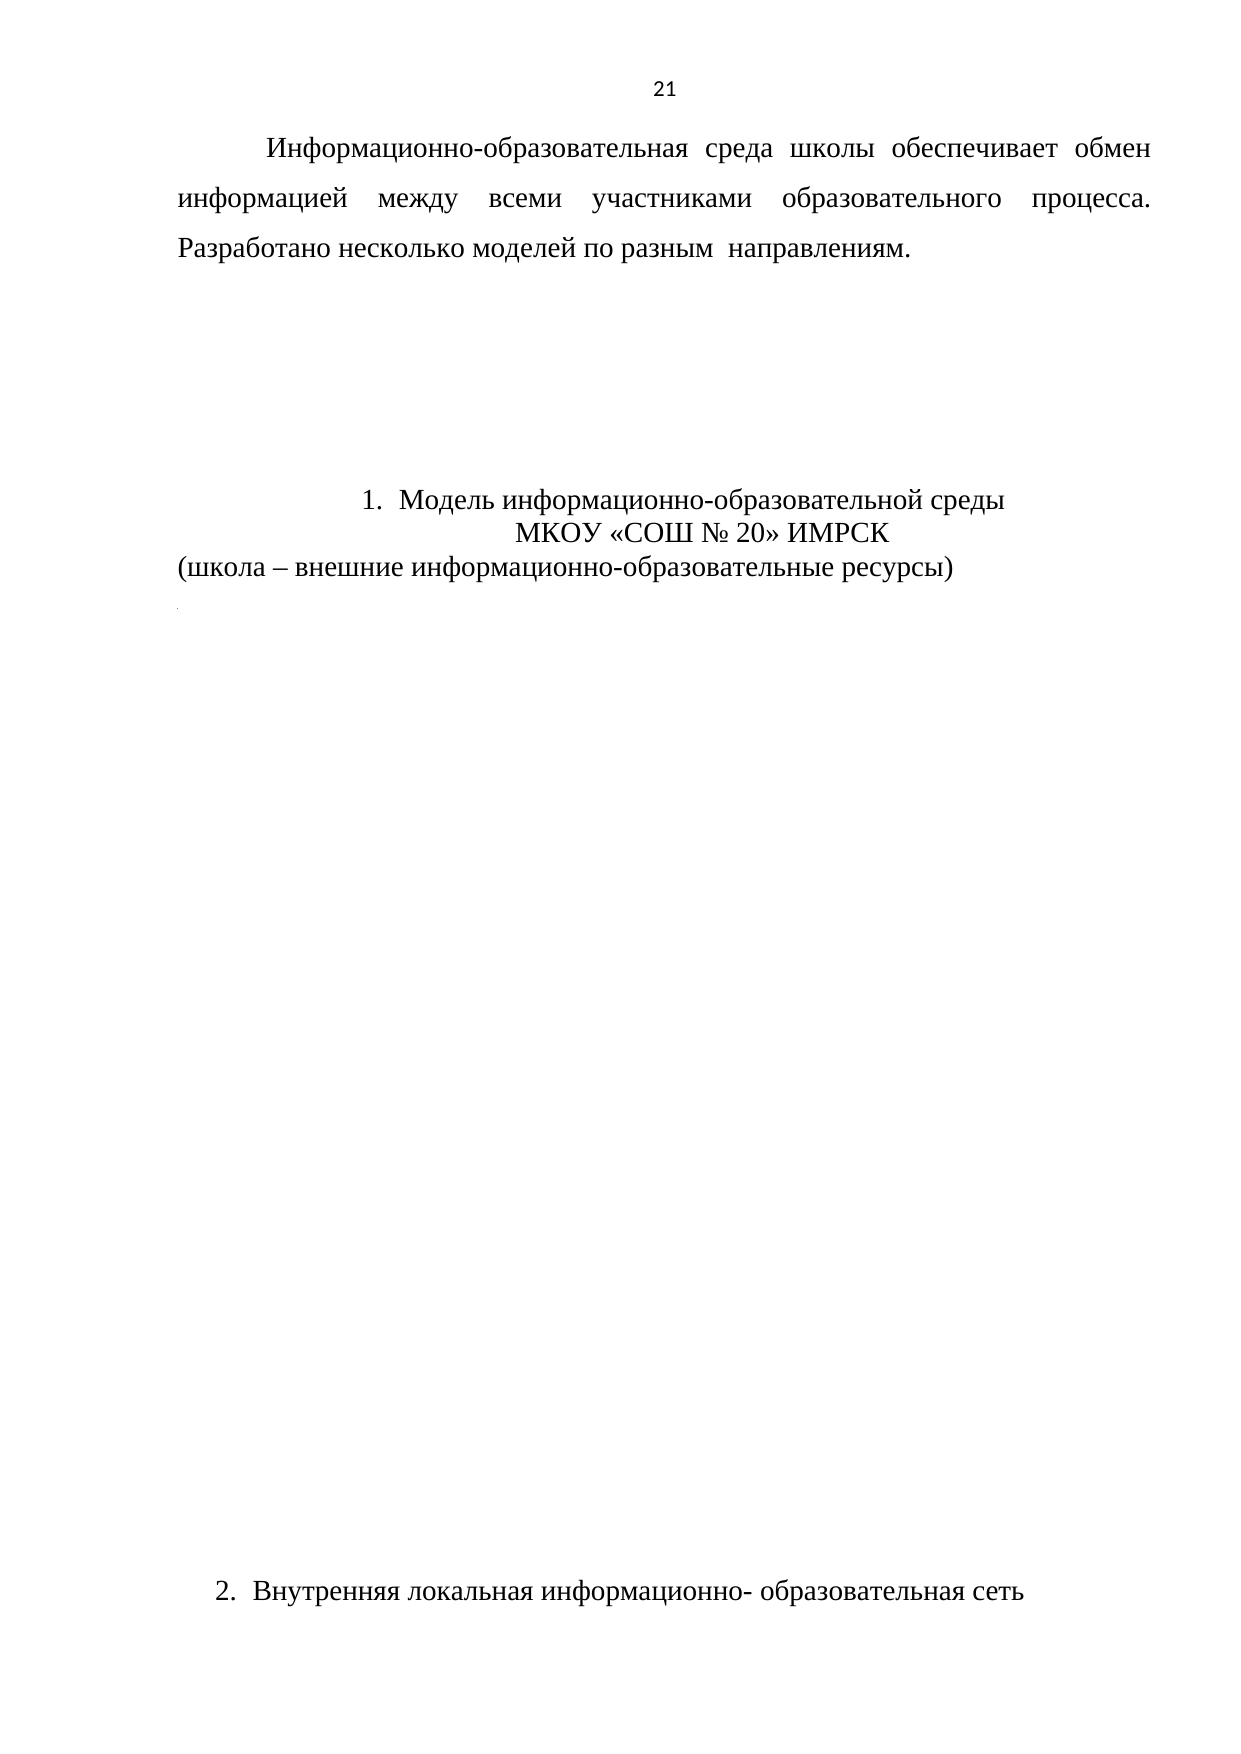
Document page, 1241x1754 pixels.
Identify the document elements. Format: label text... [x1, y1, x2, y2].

list Модель информационно-образовательной среды [215, 482, 1152, 516]
text Информационно-образовательная среда школы обеспечивает обмен информацией между всеми участниками образовательного процесса. Разработано несколько моделей по разным направлениям. [177, 130, 1152, 264]
list Внутренняя локальная информационно- образовательная сеть [215, 1573, 1152, 1606]
text (школа – внешние информационно-образовательные ресурсы) [177, 549, 1152, 583]
list МКОУ «СОШ № 20» ИМРСК [252, 516, 1152, 549]
